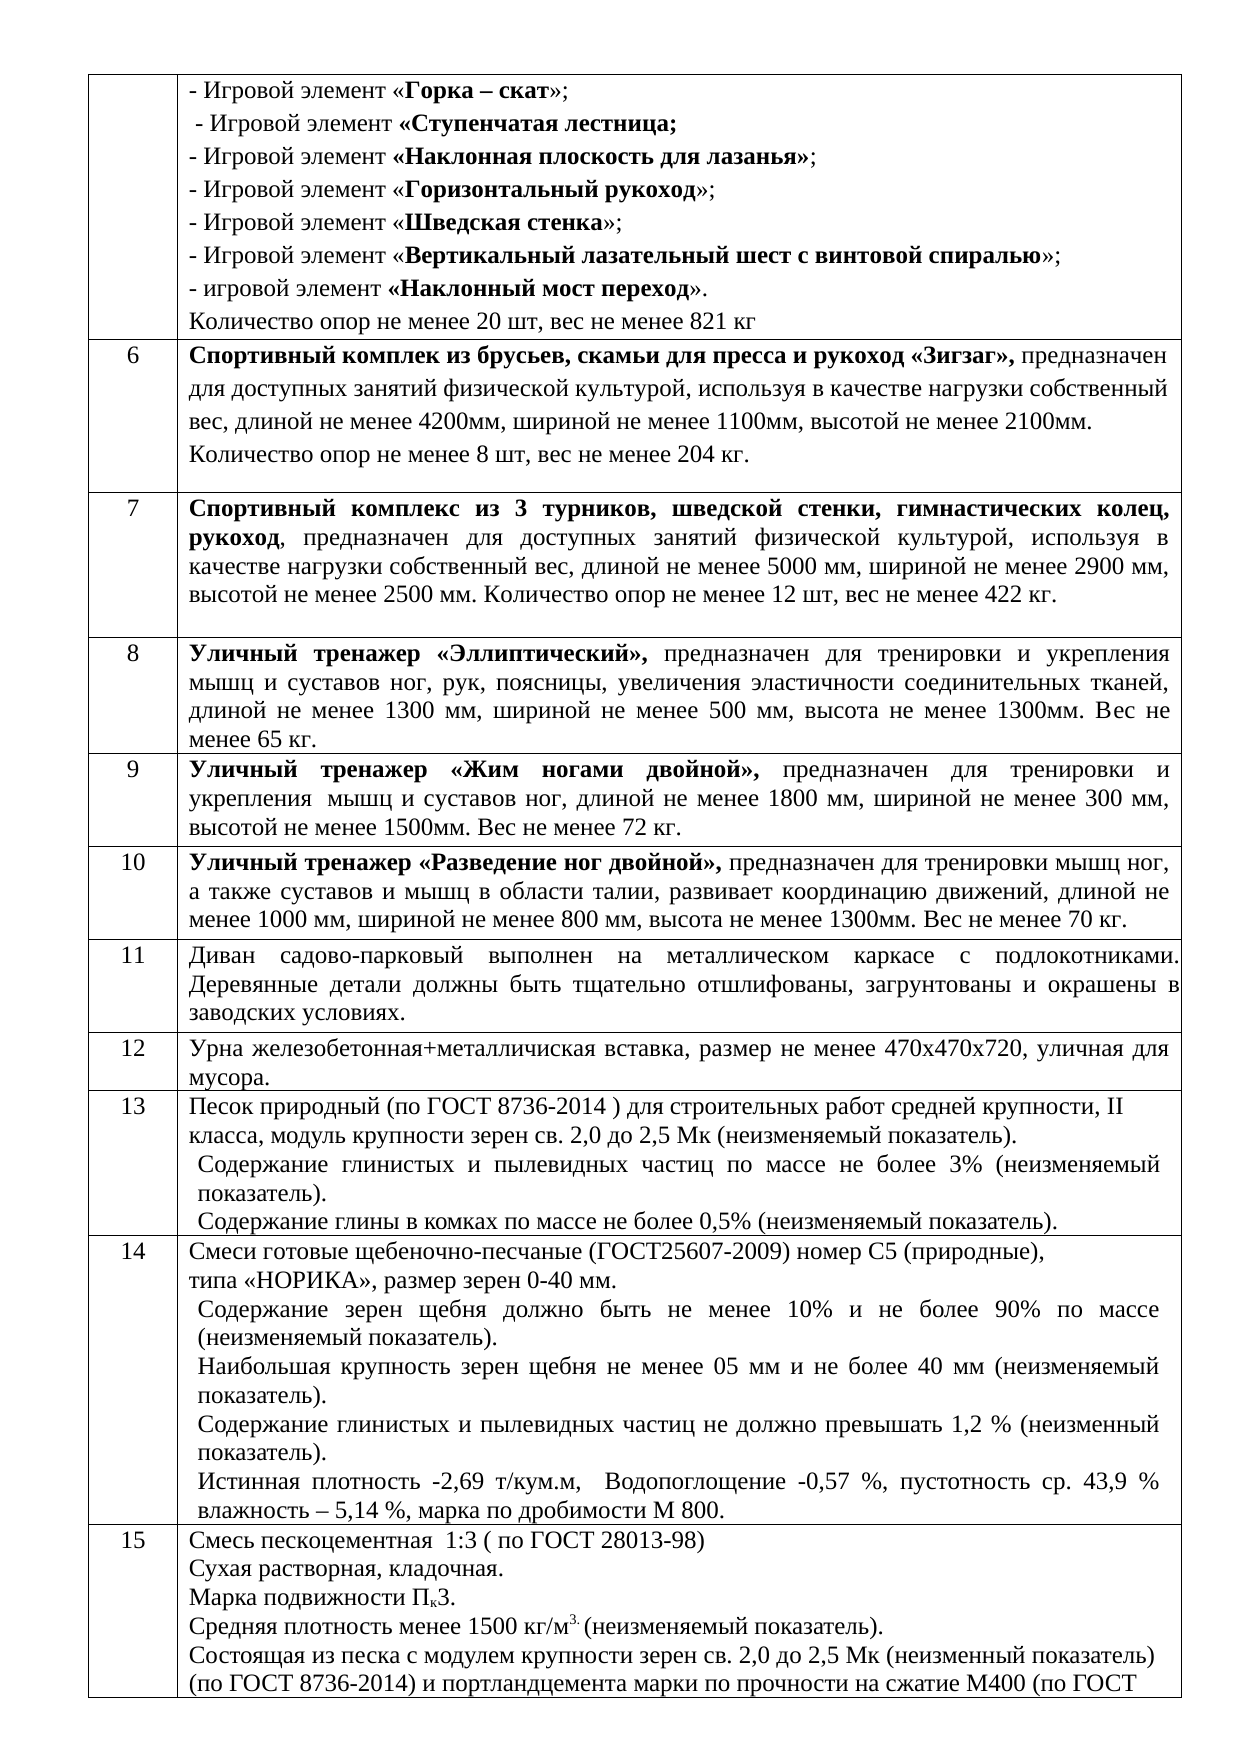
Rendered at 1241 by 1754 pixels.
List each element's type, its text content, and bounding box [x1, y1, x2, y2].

table_cell 12 [89, 1033, 177, 1090]
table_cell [178, 75, 1181, 339]
table_cell 5 [89, 75, 177, 339]
table_cell Урна железобетонная+металличиская вставка, размер не менее 470х470х720, уличная для мусора. [178, 1033, 1181, 1090]
table_cell Спортивный комплекс из 3 турников, шведской стенки, гимнастических колец, рукоход, предназначен для доступных занятий физической культурой, используя в качестве нагрузки собственный вес, длиной не менее 5000 мм, шириной не менее 2900 мм, высотой не менее 2500 мм. Количество опор не менее 12 шт, вес не менее 422 кг. [178, 493, 1181, 637]
table_cell 7 [89, 493, 177, 637]
table_cell 15 [89, 1525, 177, 1697]
table_cell Уличный тренажер «Разведение ног двойной», предназначен для тренировки мышц ног, а также суставов и мышц в области талии, развивает координацию движений, длиной не менее 1000 мм, шириной не менее 800 мм, высота не менее 1300мм. Вес не менее 70 кг. [178, 847, 1181, 939]
table_cell 11 [89, 940, 177, 1032]
table_cell 9 [89, 754, 177, 846]
table_cell Спортивный комплек из брусьев, скамьи для пресса и рукоход «Зигзаг», предназначен для доступных занятий физической культурой, используя в качестве нагрузки собственный вес, длиной не менее 4200мм, шириной не менее 1100мм, высотой не менее 2100мм. Количество опор не менее 8 шт, вес не менее 204 кг. [178, 340, 1181, 492]
table_cell Диван садово-парковый выполнен на металлическом каркасе с подлокотниками. Деревянные детали должны быть тщательно отшлифованы, загрунтованы и окрашены в заводских условиях. [178, 940, 1181, 1032]
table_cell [178, 1525, 1181, 1697]
table_cell 6 [89, 340, 177, 492]
table_cell 14 [89, 1236, 177, 1524]
table_cell 13 [89, 1091, 177, 1235]
table_cell Уличный тренажер «Эллиптический», предназначен для тренировки и укрепления мышц и суставов ног, рук, поясницы, увеличения эластичности соединительных тканей, длиной не менее 1300 мм, шириной не менее 500 мм, высота не менее 1300мм. Вес не менее 65 кг. [178, 638, 1181, 753]
table_cell Смеси готовые щебеночно-песчаные (ГОСТ25607-2009) номер С5 (природные), типа «НОРИКА», размер зерен 0-40 мм. Содержание зерен щебня должно быть не менее 10% и не более 90% по массе (неизменяемый показатель). Наибольшая крупность зерен щебня не менее 05 мм и не более 40 мм (неизменяемый показатель). Содержание глинистых и пылевидных частиц не должно превышать 1,2 % (неизменный показатель). Истинная плотность -2,69 т/кум.м, Водопоглощение -0,57 %, пустотность ср. 43,9 % влажность – 5,14 %, марка по дробимости М 800. [178, 1236, 1181, 1524]
table_cell Уличный тренажер «Жим ногами двойной», предназначен для тренировки и укрепления мышц и суставов ног, длиной не менее 1800 мм, шириной не менее 300 мм, высотой не менее 1500мм. Вес не менее 72 кг. [178, 754, 1181, 846]
table_cell 10 [89, 847, 177, 939]
table_cell Песок природный (по ГОСТ 8736-2014 ) для строительных работ средней крупности, II класса, модуль крупности зерен св. 2,0 до 2,5 Мк (неизменяемый показатель). Содержание глинистых и пылевидных частиц по массе не более 3% (неизменяемый показатель). Содержание глины в комках по массе не более 0,5% (неизменяемый показатель). [178, 1091, 1181, 1235]
table_cell 8 [89, 638, 177, 753]
